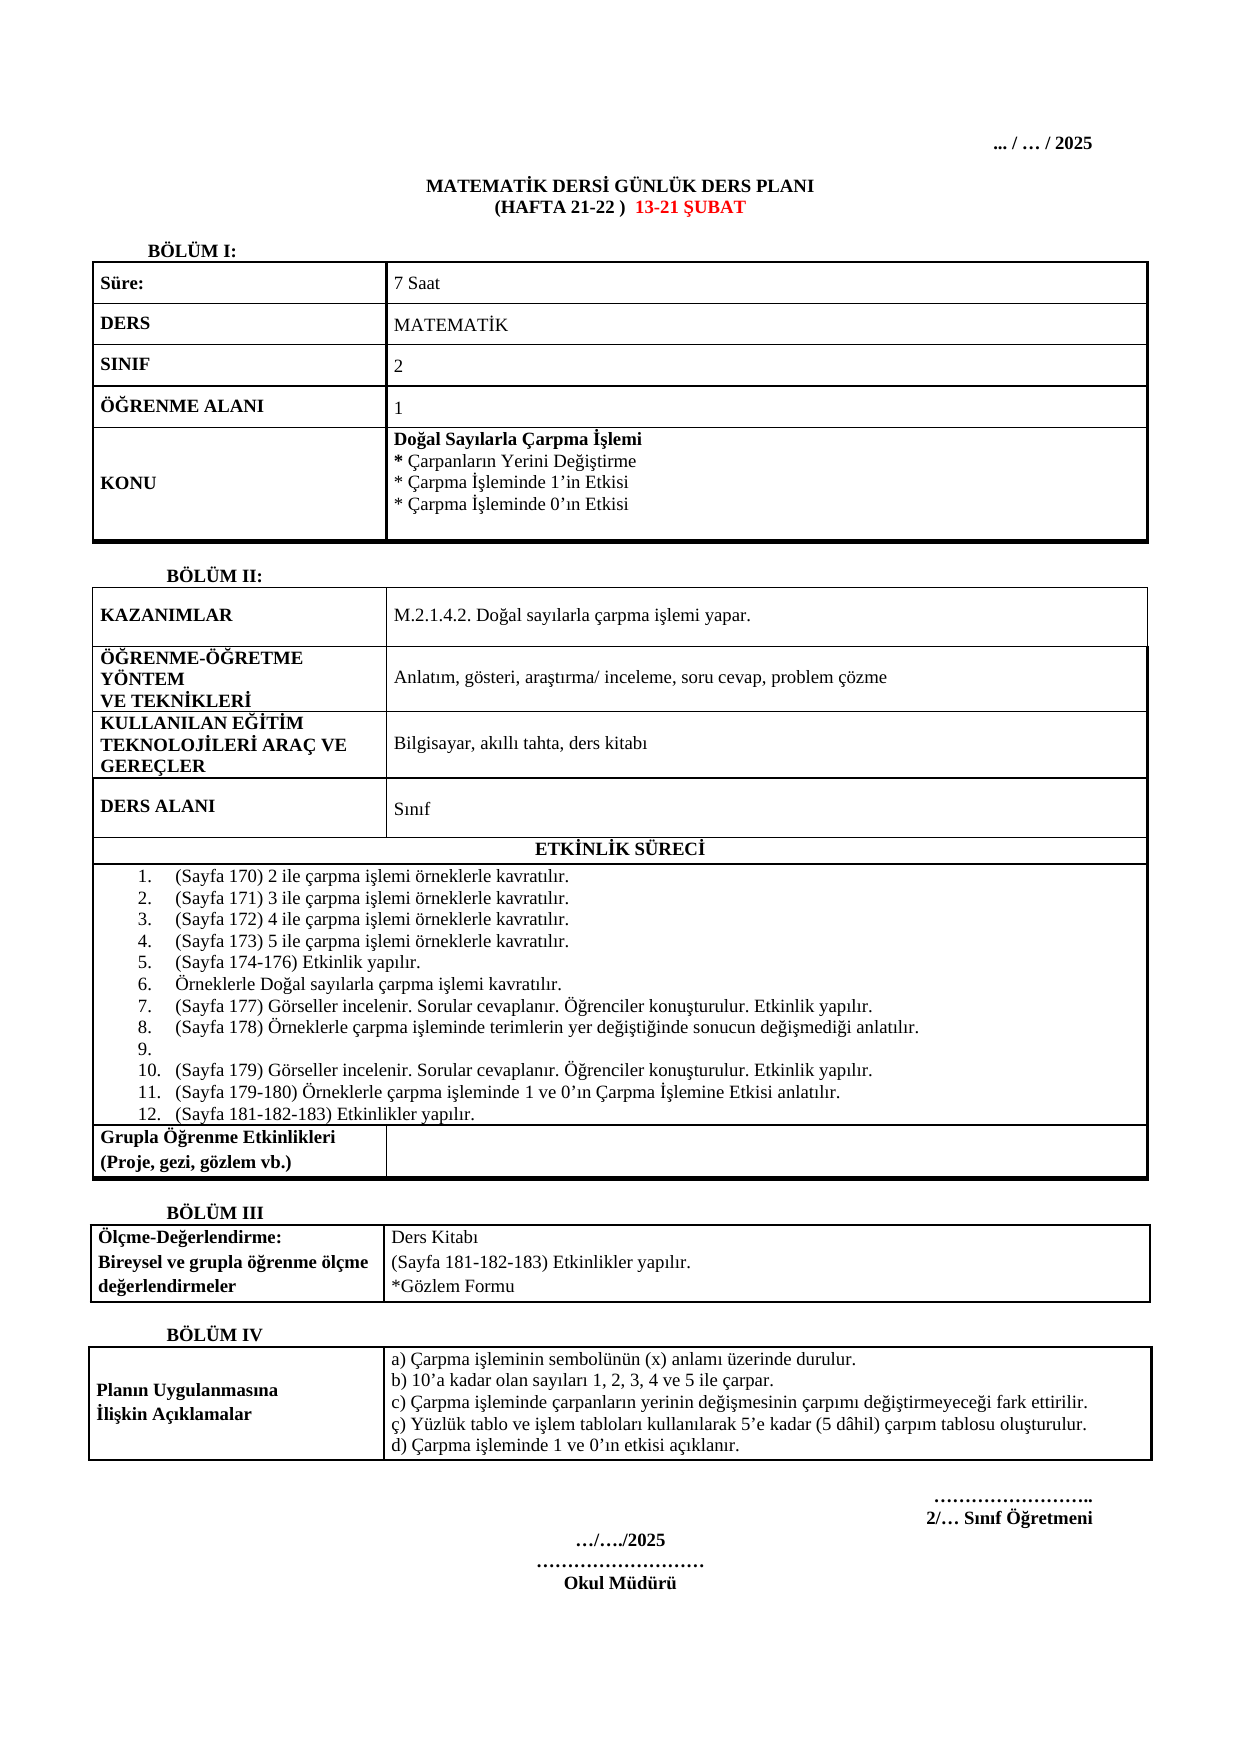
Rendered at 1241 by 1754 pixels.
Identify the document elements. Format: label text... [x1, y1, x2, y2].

text ……………………… [148, 1550, 1092, 1572]
table_cell Grupla Öğrenme Etkinlikleri (Proje, gezi, gözlem vb.) [94, 1126, 386, 1176]
table_cell KULLANILAN EĞİTİM TEKNOLOJİLERİ ARAÇ VE GEREÇLER [93, 712, 386, 777]
table_cell ÖĞRENME ALANI [94, 387, 385, 427]
table_cell Sınıf [387, 779, 1146, 836]
text MATEMATİK DERSİ GÜNLÜK DERS PLANI [148, 175, 1092, 196]
table_header a) Çarpma işleminin sembolünün (x) anlamı üzerinde durulur. b) 10’a kadar olan sayıları 1, 2, 3, 4 ve 5 ile çarpar. c) Çarpma işleminde çarpanların yerinin değişmesinin çarpımı değiştirmeyeceği fark ettirilir. ç) Yüzlük tablo ve işlem tabloları kullanılarak 5’e kadar (5 dâhil) çarpım tablosu oluşturulur. d) Çarpma işleminde 1 ve 0’ın etkisi açıklanır. [385, 1348, 1150, 1459]
table_cell SINIF [94, 345, 385, 385]
text Okul Müdürü [148, 1572, 1092, 1593]
text BÖLÜM I: [148, 239, 1092, 261]
table_header KAZANIMLAR [93, 588, 386, 646]
table_cell MATEMATİK [388, 304, 1146, 344]
table_cell (Sayfa 170) 2 ile çarpma işlemi örneklerle kavratılır. (Sayfa 171) 3 ile çarpma işlemi örneklerle kavratılır. (Sayfa 172) 4 ile çarpma işlemi örneklerle kavratılır. (Sayfa 173) 5 ile çarpma işlemi örneklerle kavratılır. (Sayfa 174-176) Etkinlik yapılır. Örneklerle Doğal sayılarla çarpma işlemi kavratılır. (Sayfa 177) Görseller incelenir. Sorular cevaplanır. Öğrenciler konuşturulur. Etkinlik yapılır. (Sayfa 178) Örneklerle çarpma işleminde terimlerin yer değiştiğinde sonucun değişmediği anlatılır. (Sayfa 179) Görseller incelenir. Sorular cevaplanır. Öğrenciler konuşturulur. Etkinlik yapılır. (Sayfa 179-180) Örneklerle çarpma işleminde 1 ve 0’ın Çarpma İşlemine Etkisi anlatılır. (Sayfa 181-182-183) Etkinlikler yapılır. [94, 865, 1146, 1124]
table_cell KONU [94, 428, 385, 539]
table_header Ölçme-Değerlendirme: Bireysel ve grupla öğrenme ölçme değerlendirmeler [92, 1226, 383, 1301]
table_cell Bilgisayar, akıllı tahta, ders kitabı [387, 712, 1146, 777]
table_cell ETKİNLİK SÜRECİ [94, 838, 1146, 863]
table_cell Anlatım, gösteri, araştırma/ inceleme, soru cevap, problem çözme [387, 647, 1146, 711]
text (HAFTA 21-22 ) 13-21 ŞUBAT [148, 196, 1092, 218]
text 2/… Sınıf Öğretmeni [148, 1507, 1092, 1528]
table_header 7 Saat [388, 263, 1146, 302]
subtitle BÖLÜM III [148, 1202, 1092, 1224]
text …/…./2025 [148, 1528, 1092, 1550]
table_cell 2 [388, 345, 1146, 385]
table_cell DERS [94, 304, 385, 344]
table_header Ders Kitabı (Sayfa 181-182-183) Etkinlikler yapılır. *Gözlem Formu [385, 1226, 1149, 1301]
subtitle BÖLÜM IV [148, 1324, 1092, 1346]
table_cell [387, 1126, 1146, 1176]
table_header Planın Uygulanmasına İlişkin Açıklamalar [90, 1348, 383, 1459]
table_cell DERS ALANI [94, 779, 386, 836]
text ... / … / 2025 [148, 132, 1092, 153]
table_cell 1 [388, 387, 1146, 427]
table_header M.2.1.4.2. Doğal sayılarla çarpma işlemi yapar. [387, 588, 1147, 646]
table_cell ÖĞRENME-ÖĞRETME YÖNTEM VE TEKNİKLERİ [93, 647, 386, 711]
text BÖLÜM II: [148, 565, 1092, 587]
table_header Süre: [94, 263, 385, 302]
text …………………….. [148, 1485, 1092, 1507]
table_cell Doğal Sayılarla Çarpma İşlemi * Çarpanların Yerini Değiştirme * Çarpma İşleminde 1’in Etkisi * Çarpma İşleminde 0’ın Etkisi [388, 428, 1146, 539]
